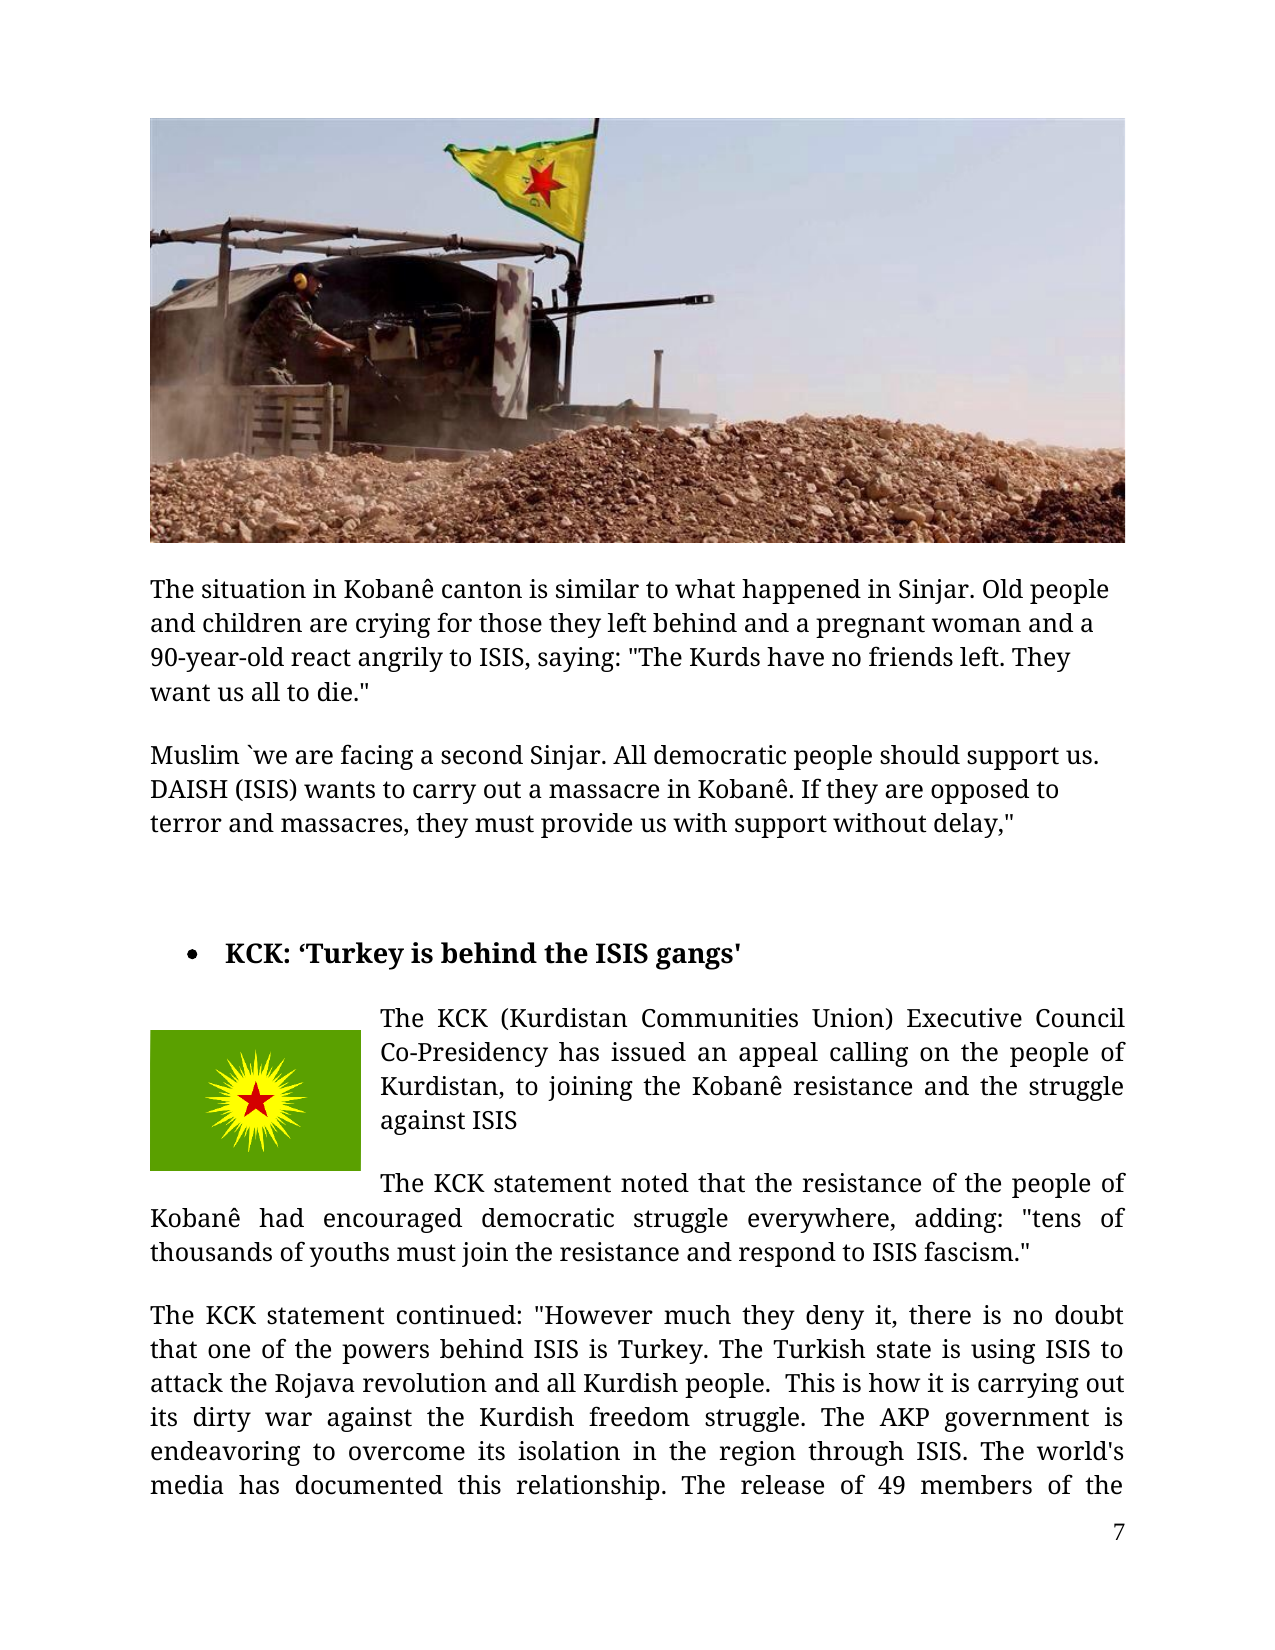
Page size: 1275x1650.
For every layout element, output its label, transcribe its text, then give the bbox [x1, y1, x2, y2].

text The KCK statement noted that the resistance of the people of Kobanê had encouraged democratic struggle everywhere, adding: "tens of thousands of youths must join the resistance and respond to ISIS fascism." [150, 1166, 1125, 1268]
list KCK: ‘Turkey is behind the ISIS gangs' [187, 935, 1125, 972]
picture [150, 1030, 361, 1171]
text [150, 1297, 1125, 1502]
text The KCK (Kurdistan Communities Union) Executive Council Co-Presidency has issued an appeal calling on the people of Kurdistan, to joining the Kobanê resistance and the struggle against ISIS [150, 1001, 1125, 1137]
picture [150, 118, 1125, 543]
text Muslim `we are facing a second Sinjar. All democratic people should support us. DAISH (ISIS) wants to carry out a massacre in Kobanê. If they are opposed to terror and massacres, they must provide us with support without delay," [150, 737, 1125, 839]
text The situation in Kobanê canton is similar to what happened in Sinjar. Old people and children are crying for those they left behind and a pregnant woman and a 90-year-old react angrily to ISIS, saying: "The Kurds have no friends left. They want us all to die." [150, 572, 1125, 708]
